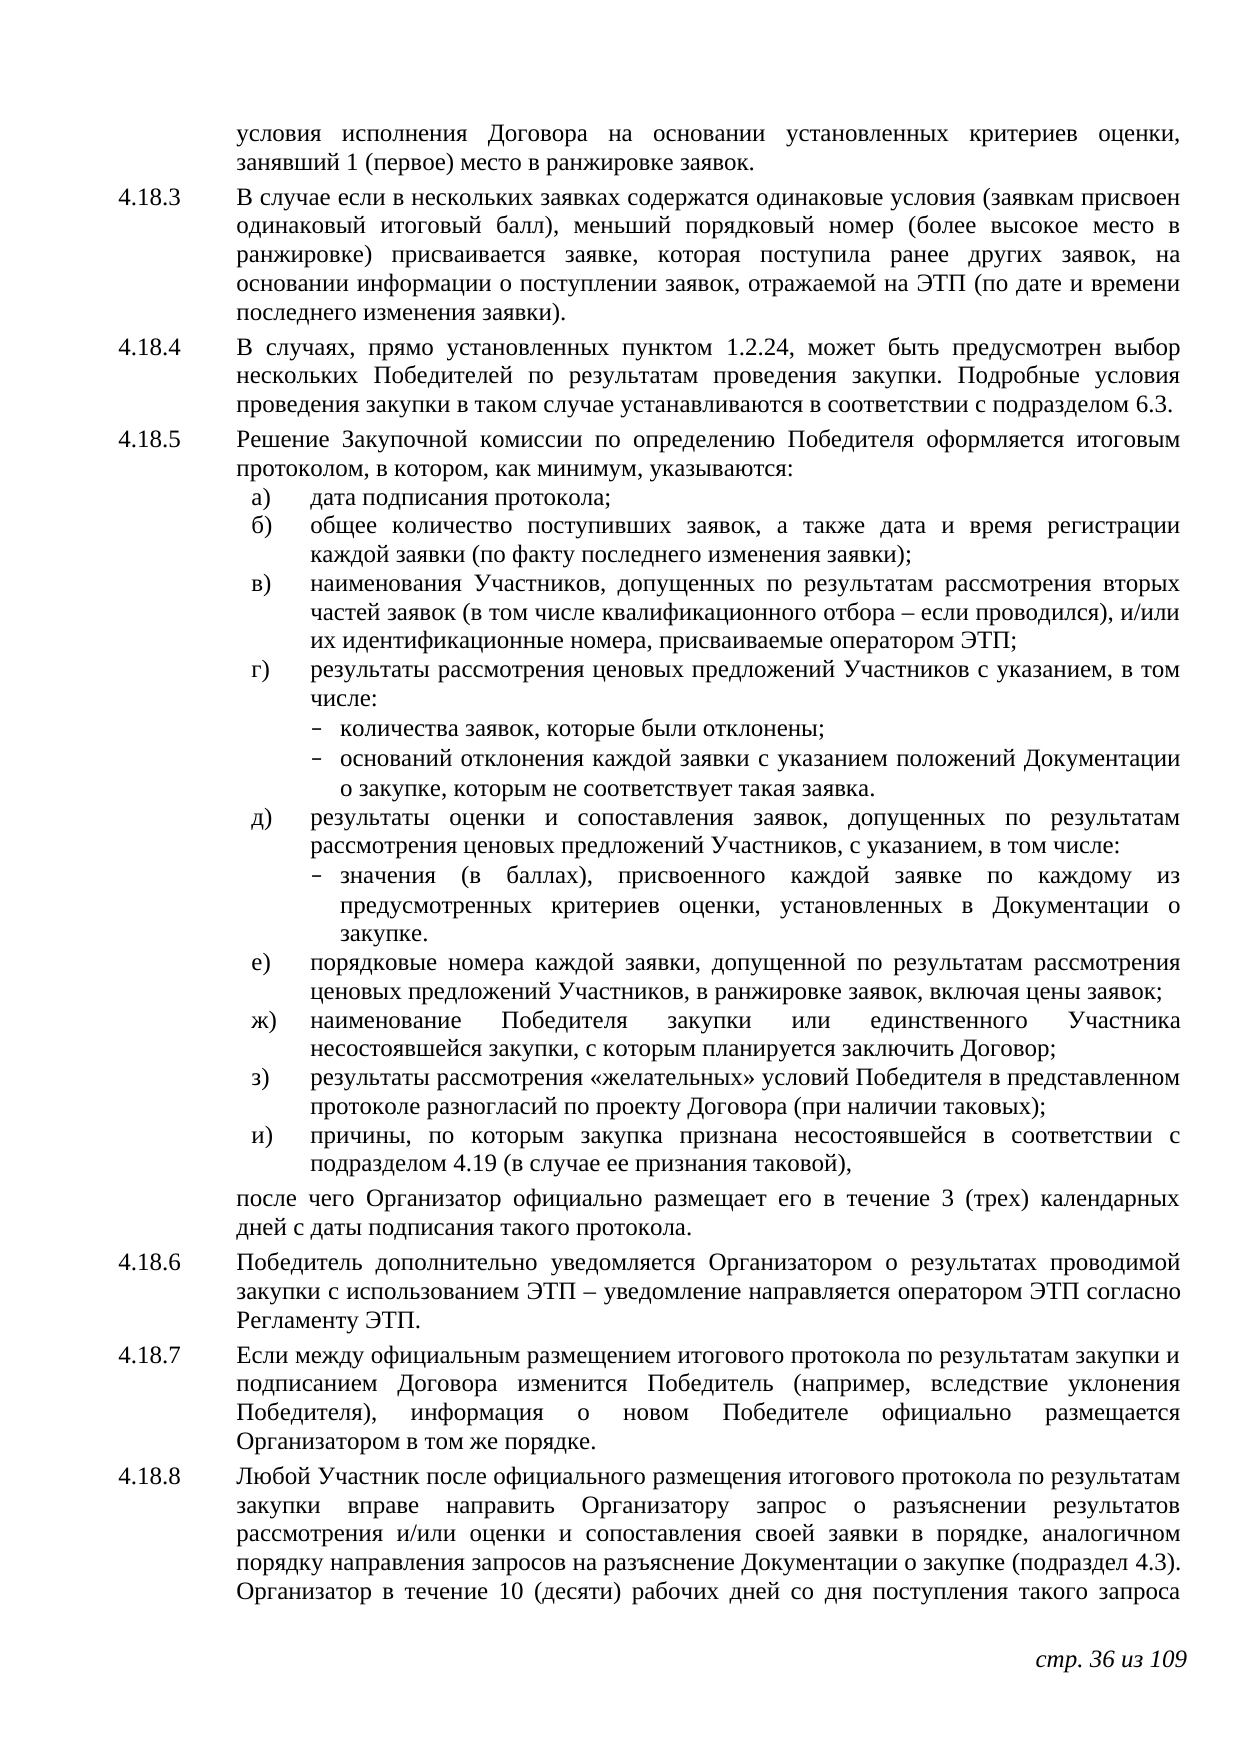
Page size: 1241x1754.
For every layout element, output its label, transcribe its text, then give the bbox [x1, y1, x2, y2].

text В случаях, прямо установленных пунктом 1.2.24, может быть предусмотрен выбор нескольких Победителей по результатам проведения закупки. Подробные условия проведения закупки в таком случае устанавливаются в соответствии с подразделом 6.3. [118, 332, 1181, 418]
text общее количество поступивших заявок, а также дата и время регистрации каждой заявки (по факту последнего изменения заявки); [251, 511, 1181, 568]
text В случае если в нескольких заявках содержатся одинаковые условия (заявкам присвоен одинаковый итоговый балл), меньший порядковый номер (более высокое место в ранжировке) присваивается заявке, которая поступила ранее других заявок, на основании информации о поступлении заявок, отражаемой на ЭТП (по дате и времени последнего изменения заявки). [118, 182, 1181, 326]
text наименования Участников, допущенных по результатам рассмотрения вторых частей заявок (в том числе квалификационного отбора – если проводился), и/или их идентификационные номера, присваиваемые оператором ЭТП; [251, 568, 1181, 654]
list значения (в баллах), присвоенного каждой заявке по каждому из предусмотренных критериев оценки, установленных в Документации о закупке. [310, 859, 1181, 947]
text результаты оценки и сопоставления заявок, допущенных по результатам рассмотрения ценовых предложений Участников, с указанием, в том числе: [251, 802, 1181, 859]
text Если между официальным размещением итогового протокола по результатам закупки и подписанием Договора изменится Победитель (например, вследствие уклонения Победителя), информация о новом Победителе официально размещается Организатором в том же порядке. [118, 1340, 1181, 1455]
text порядковые номера каждой заявки, допущенной по результатам рассмотрения ценовых предложений Участников, в ранжировке заявок, включая цены заявок; [251, 947, 1181, 1005]
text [118, 1461, 1181, 1605]
text результаты рассмотрения ценовых предложений Участников с указанием, в том числе: [251, 654, 1181, 712]
text причины, по которым закупка признана несостоявшейся в соответствии с подразделом 4.19 (в случае ее признания таковой), [251, 1120, 1181, 1177]
text наименование Победителя закупки или единственного Участника несостоявшейся закупки, с которым планируется заключить Договор; [251, 1005, 1181, 1062]
list после чего Организатор официально размещает его в течение 3 (трех) календарных дней с даты подписания такого протокола. [236, 1183, 1181, 1241]
list количества заявок, которые были отклонены; [310, 712, 1181, 742]
text дата подписания протокола; [251, 482, 1181, 511]
text Решение Закупочной комиссии по определению Победителя оформляется итоговым протоколом, в котором, как минимум, указываются: [118, 424, 1181, 482]
list оснований отклонения каждой заявки с указанием положений Документации о закупке, которым не соответствует такая заявка. [310, 742, 1181, 802]
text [118, 118, 1181, 176]
text Победитель дополнительно уведомляется Организатором о результатах проводимой закупки с использованием ЭТП – уведомление направляется оператором ЭТП согласно Регламенту ЭТП. [118, 1247, 1181, 1333]
text результаты рассмотрения «желательных» условий Победителя в представленном протоколе разногласий по проекту Договора (при наличии таковых); [251, 1062, 1181, 1120]
